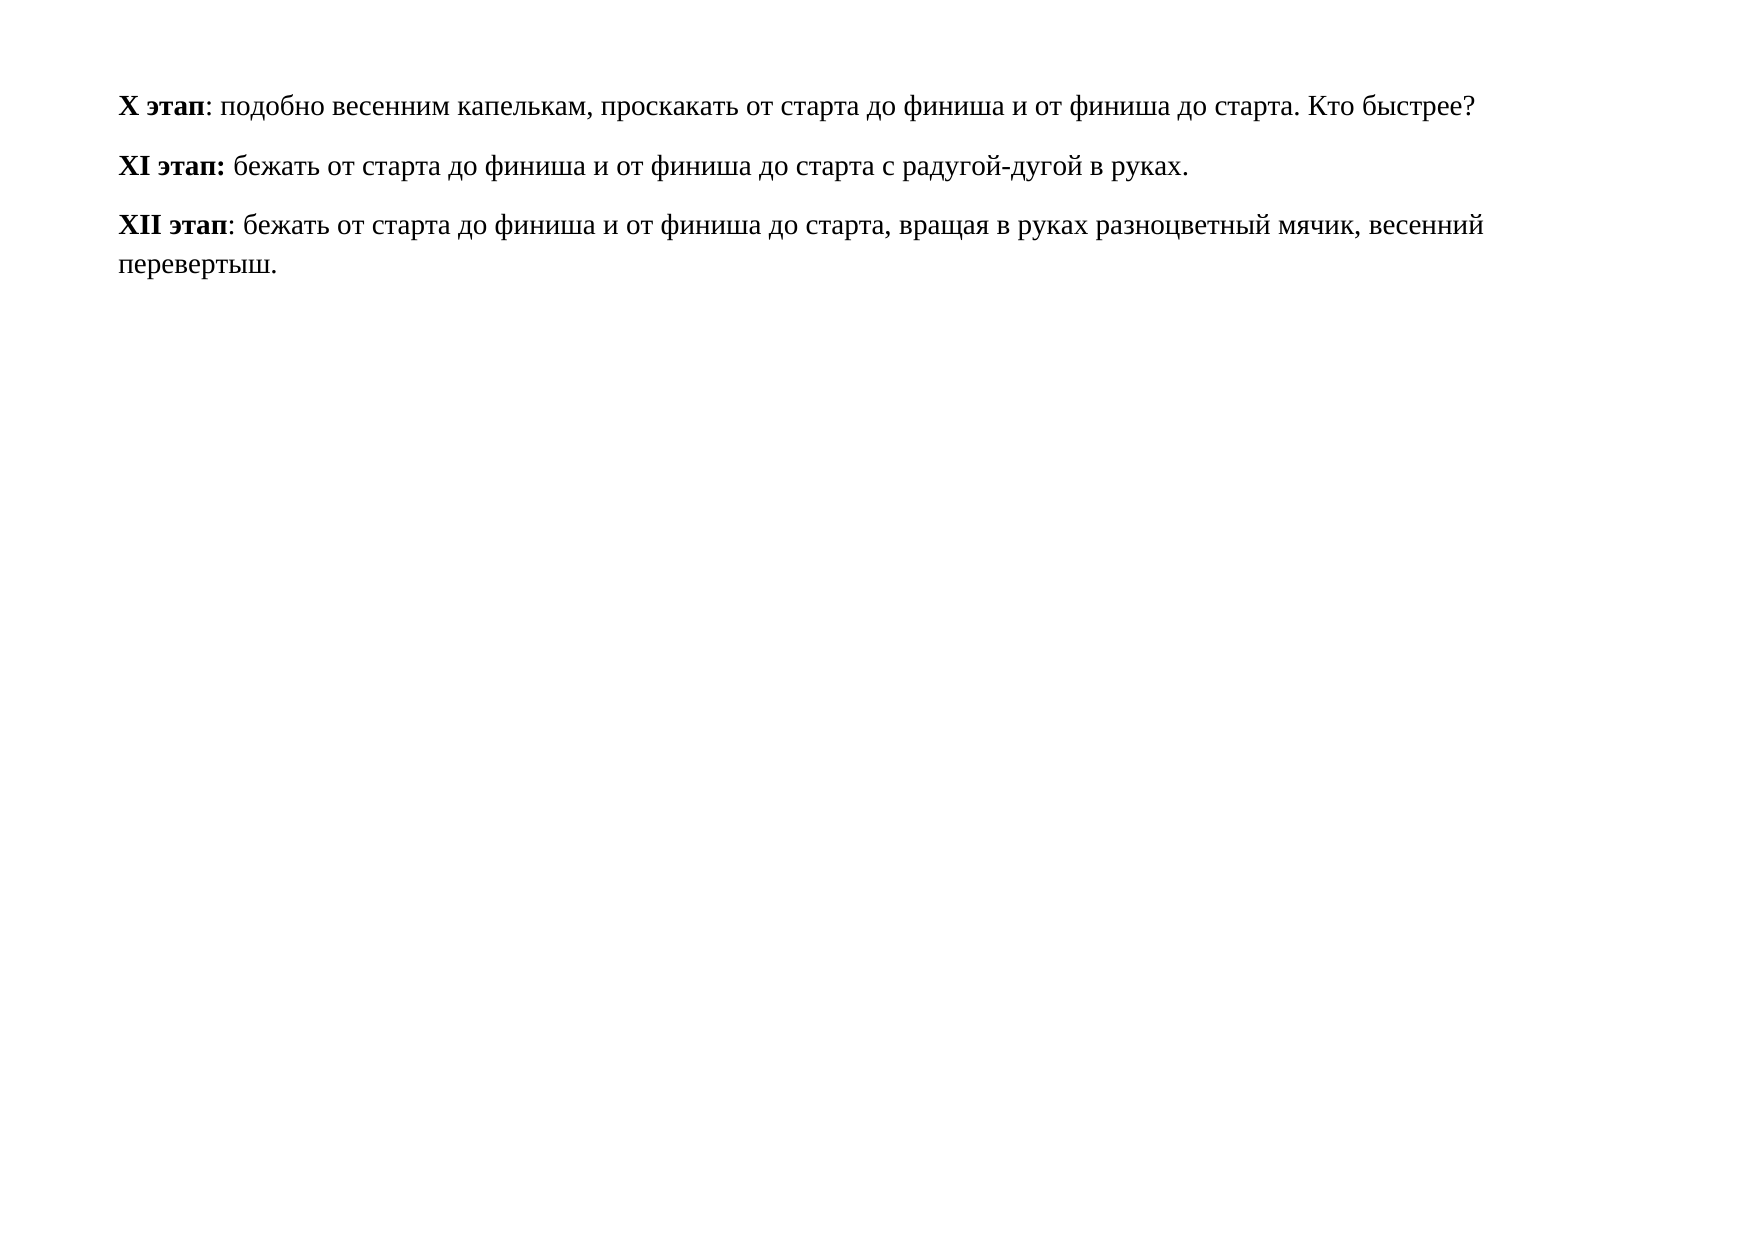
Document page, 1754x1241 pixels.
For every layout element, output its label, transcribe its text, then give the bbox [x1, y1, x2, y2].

text XI этап: бежать от старта до финиша и от финиша до старта с радугой-дугой в руках. [118, 148, 1636, 181]
text X этап: подобно весенним капелькам, проскакать от старта до финиша и от финиша до старта. Кто быстрее? [118, 88, 1636, 122]
text XII этап: бежать от старта до финиша и от финиша до старта, вращая в руках разноцветный мячик, весенний перевертыш. [118, 207, 1636, 279]
